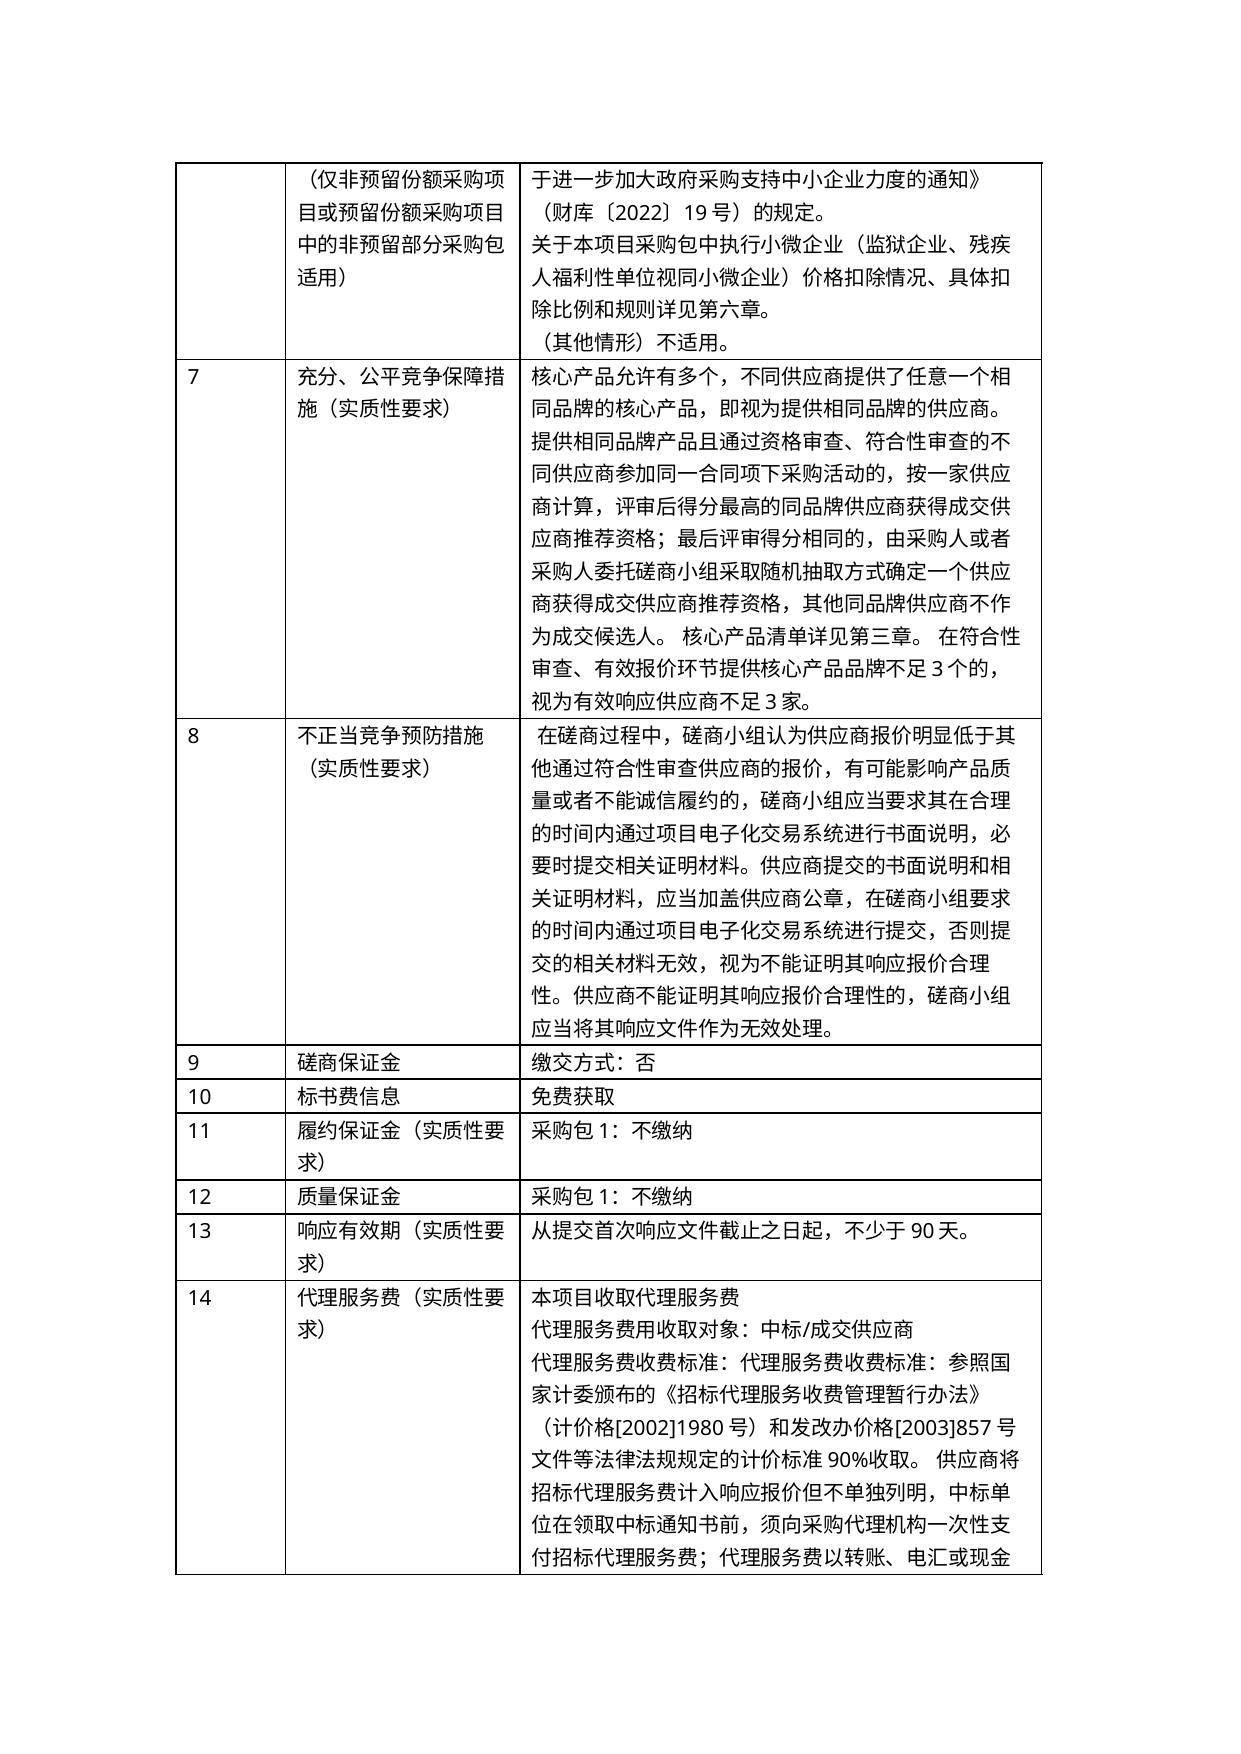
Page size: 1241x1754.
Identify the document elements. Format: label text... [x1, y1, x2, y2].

table_cell 10 [177, 1080, 285, 1112]
table_cell 8 [177, 719, 285, 1044]
table_cell 11 [177, 1114, 285, 1179]
table_cell 标书费信息 [286, 1080, 519, 1112]
table_cell 14 [177, 1281, 285, 1573]
table_cell 在磋商过程中，磋商小组认为供应商报价明显低于其他通过符合性审查供应商的报价，有可能影响产品质量或者不能诚信履约的，磋商小组应当要求其在合理的时间内通过项目电子化交易系统进行书面说明，必要时提交相关证明材料。供应商提交的书面说明和相关证明材料，应当加盖供应商公章，在磋商小组要求的时间内通过项目电子化交易系统进行提交，否则提交的相关材料无效，视为不能证明其响应报价合理性。供应商不能证明其响应报价合理性的，磋商小组应当将其响应文件作为无效处理。 [521, 719, 1041, 1044]
table_cell 响应有效期（实质性要求） [286, 1215, 519, 1279]
table_cell 6 [177, 164, 285, 358]
table_cell 核心产品允许有多个，不同供应商提供了任意一个相同品牌的核心产品，即视为提供相同品牌的供应商。 提供相同品牌产品且通过资格审查、符合性审查的不同供应商参加同一合同项下采购活动的，按一家供应商计算，评审后得分最高的同品牌供应商获得成交供应商推荐资格；最后评审得分相同的，由采购人或者采购人委托磋商小组采取随机抽取方式确定一个供应商获得成交供应商推荐资格，其他同品牌供应商不作为成交候选人。 核心产品清单详见第三章。 在符合性审查、有效报价环节提供核心产品品牌不足3个的，视为有效响应供应商不足3家。 [521, 360, 1041, 718]
table_cell 7 [177, 360, 285, 718]
table_cell 充分、公平竞争保障措施（实质性要求） [286, 360, 519, 718]
table_cell 磋商保证金 [286, 1046, 519, 1078]
table_cell 代理服务费（实质性要求） [286, 1281, 519, 1573]
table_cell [521, 164, 1041, 358]
table_cell 履约保证金（实质性要求） [286, 1114, 519, 1179]
table_cell 不正当竞争预防措施 （实质性要求） [286, 719, 519, 1044]
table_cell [521, 1281, 1041, 1573]
table_cell 质量保证金 [286, 1181, 519, 1213]
table_cell 9 [177, 1046, 285, 1078]
table_cell 12 [177, 1181, 285, 1213]
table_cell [286, 164, 519, 358]
table_cell 从提交首次响应文件截止之日起，不少于90天。 [521, 1215, 1041, 1279]
table_cell 缴交方式：否 [521, 1046, 1041, 1078]
table_cell 13 [177, 1215, 285, 1279]
table_cell 采购包1：不缴纳 [521, 1181, 1041, 1213]
table_cell 采购包1：不缴纳 [521, 1114, 1041, 1179]
table_cell 免费获取 [521, 1080, 1041, 1112]
